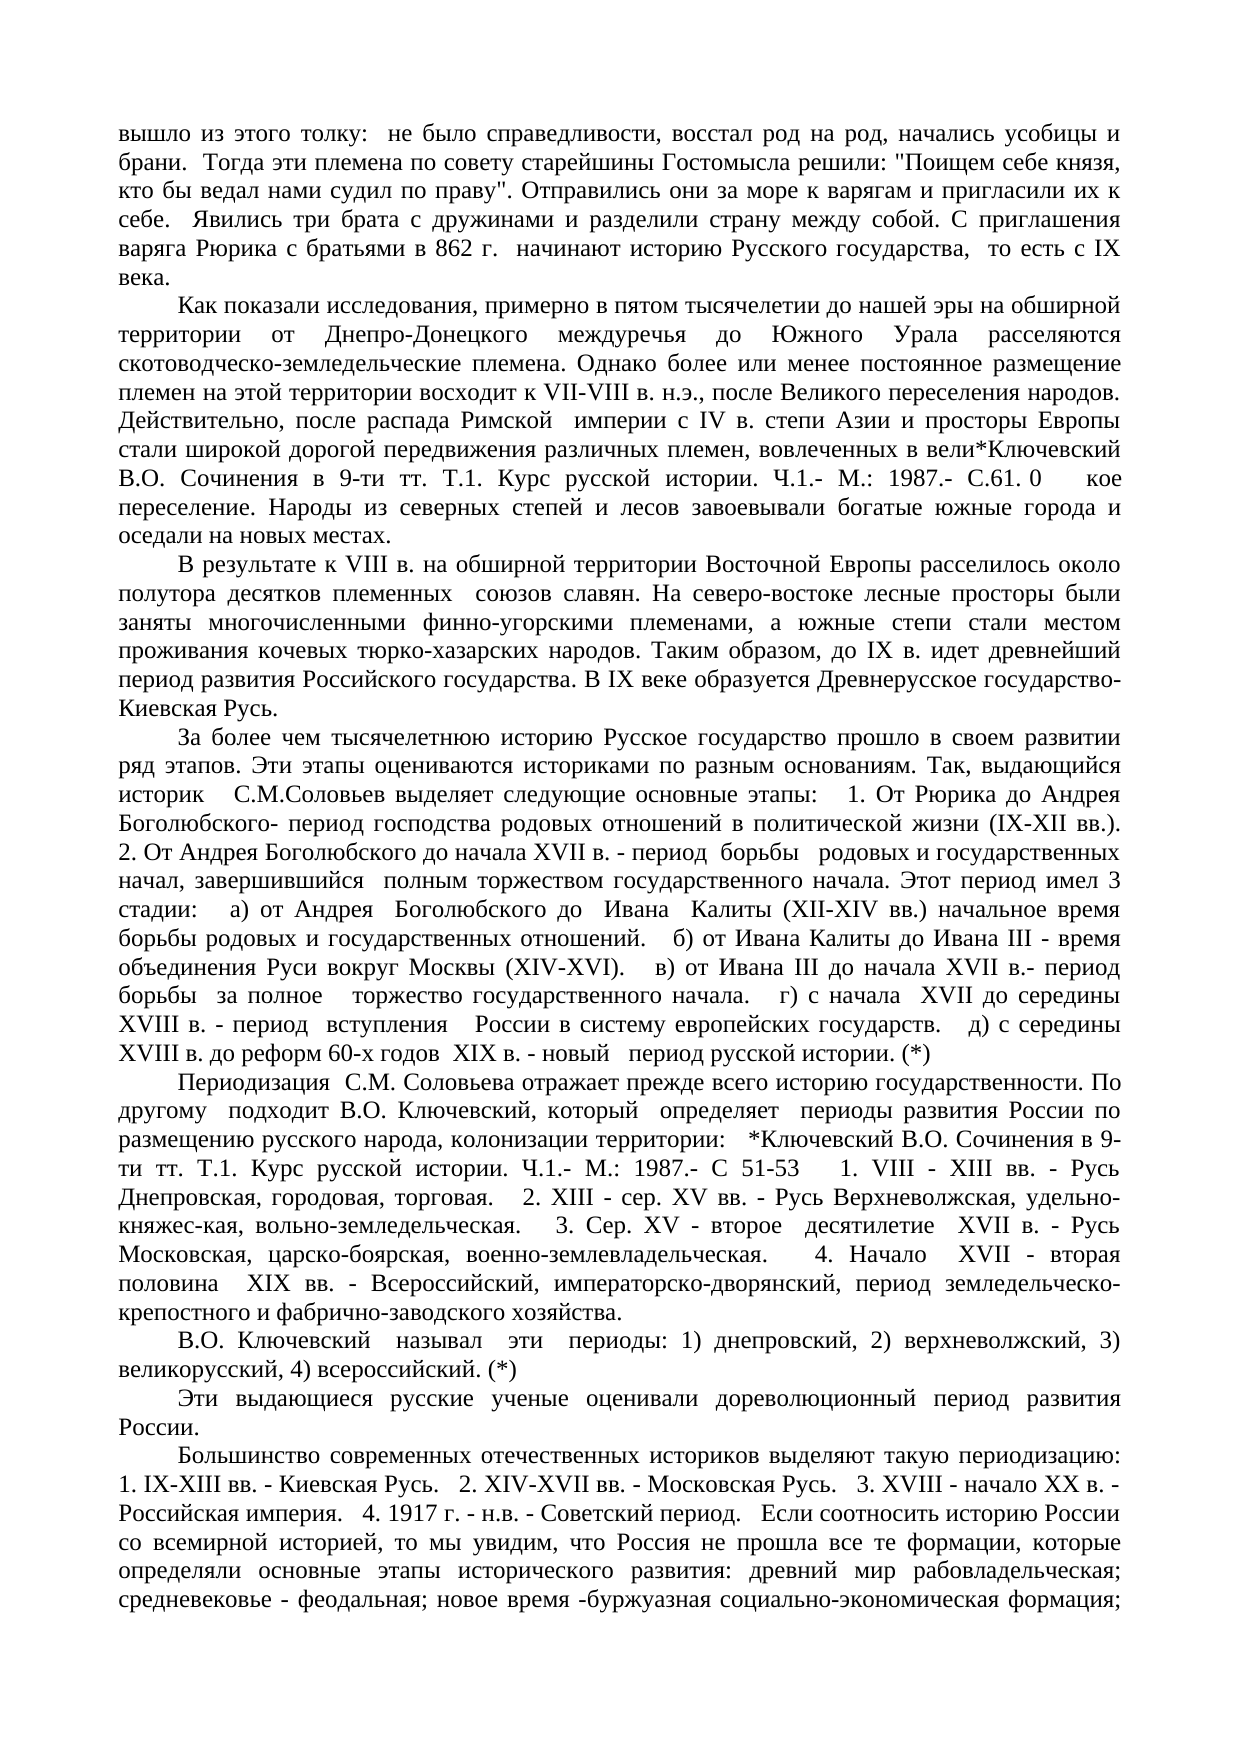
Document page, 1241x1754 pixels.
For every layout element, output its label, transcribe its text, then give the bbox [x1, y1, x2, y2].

text За более чем тысячелетнюю историю Русское государство прошло в своем развитии ряд этапов. Эти этапы оцениваются историками по разным основаниям. Так, выдающийся историк С.М.Соловьев выделяет следующие основные этапы: 1. От Рюрика до Андрея Боголюбского- период господства родовых отношений в политической жизни (IX-XII вв.). 2. От Андрея Боголюбского до начала XVII в. - период борьбы родовых и государственных начал, завершившийся полным торжеством государственного начала. Этот период имел 3 стадии: а) от Андрея Боголюбского до Ивана Калиты (XII-XIV вв.) начальное время борьбы родовых и государственных отношений. б) от Ивана Калиты до Ивана III - время объединения Руси вокруг Москвы (XIV-XVI). в) от Ивана III до начала XVII в.- период борьбы за полное торжество государственного начала. г) с начала XVII до середины XVIII в. - период вступления России в систему европейских государств. д) с середины XVIII в. до реформ 60-х годов XIX в. - новый период русской истории. (*) [118, 722, 1122, 1067]
text Эти выдающиеся русские ученые оценивали дореволюционный период развития России. [118, 1383, 1122, 1441]
text Периодизация С.М. Соловьева отражает прежде всего историю государственности. По другому подходит В.О. Ключевский, который определяет периоды развития России по размещению русского народа, колонизации территории: *Ключевский В.О. Сочинения в 9-ти тт. Т.1. Курс русской истории. Ч.1.- М.: 1987.- С 51-53 1. VIII - XIII вв. - Русь Днепровская, городовая, торговая. 2. XIII - сер. XV вв. - Русь Верхневолжская, удельно-княжес-кая, вольно-земледельческая. 3. Сер. XV - второе десятилетие XVII в. - Русь Московская, царско-боярская, военно-землевладельческая. 4. Начало XVII - вторая половина XIX вв. - Всероссийский, императорско-дворянский, период земледельческо-крепостного и фабрично-заводского хозяйства. [118, 1067, 1122, 1326]
text В результате к VIII в. на обширной территории Восточной Европы расселилось около полутора десятков племенных союзов славян. На северо-востоке лесные просторы были заняты многочисленными финно-угорскими племенами, а южные степи стали местом проживания кочевых тюрко-хазарских народов. Таким образом, до IX в. идет древнейший период развития Российского государства. В IX веке образуется Древнерусское государство- Киевская Русь. [118, 549, 1122, 722]
text В.О. Ключевский называл эти периоды: 1) днепровский, 2) верхневолжский, 3) великорусский, 4) всероссийский. (*) [118, 1326, 1122, 1383]
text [118, 1441, 1122, 1613]
text Как показали исследования, примерно в пятом тысячелетии до нашей эры на обширной территории от Днепро-Донецкого междуречья до Южного Урала расселяются скотоводческо-земледельческие племена. Однако более или менее постоянное размещение племен на этой территории восходит к VII-VIII в. н.э., после Великого переселения народов. Действительно, после распада Римской империи с IV в. степи Азии и просторы Европы стали широкой дорогой передвижения различных племен, вовлеченных в вели*Ключевский В.О. Сочинения в 9-ти тт. Т.1. Курс русской истории. Ч.1.- М.: 1987.- С.61. 0 кое переселение. Народы из северных степей и лесов завоевывали богатые южные города и оседали на новых местах. [118, 291, 1122, 549]
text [118, 118, 1122, 291]
